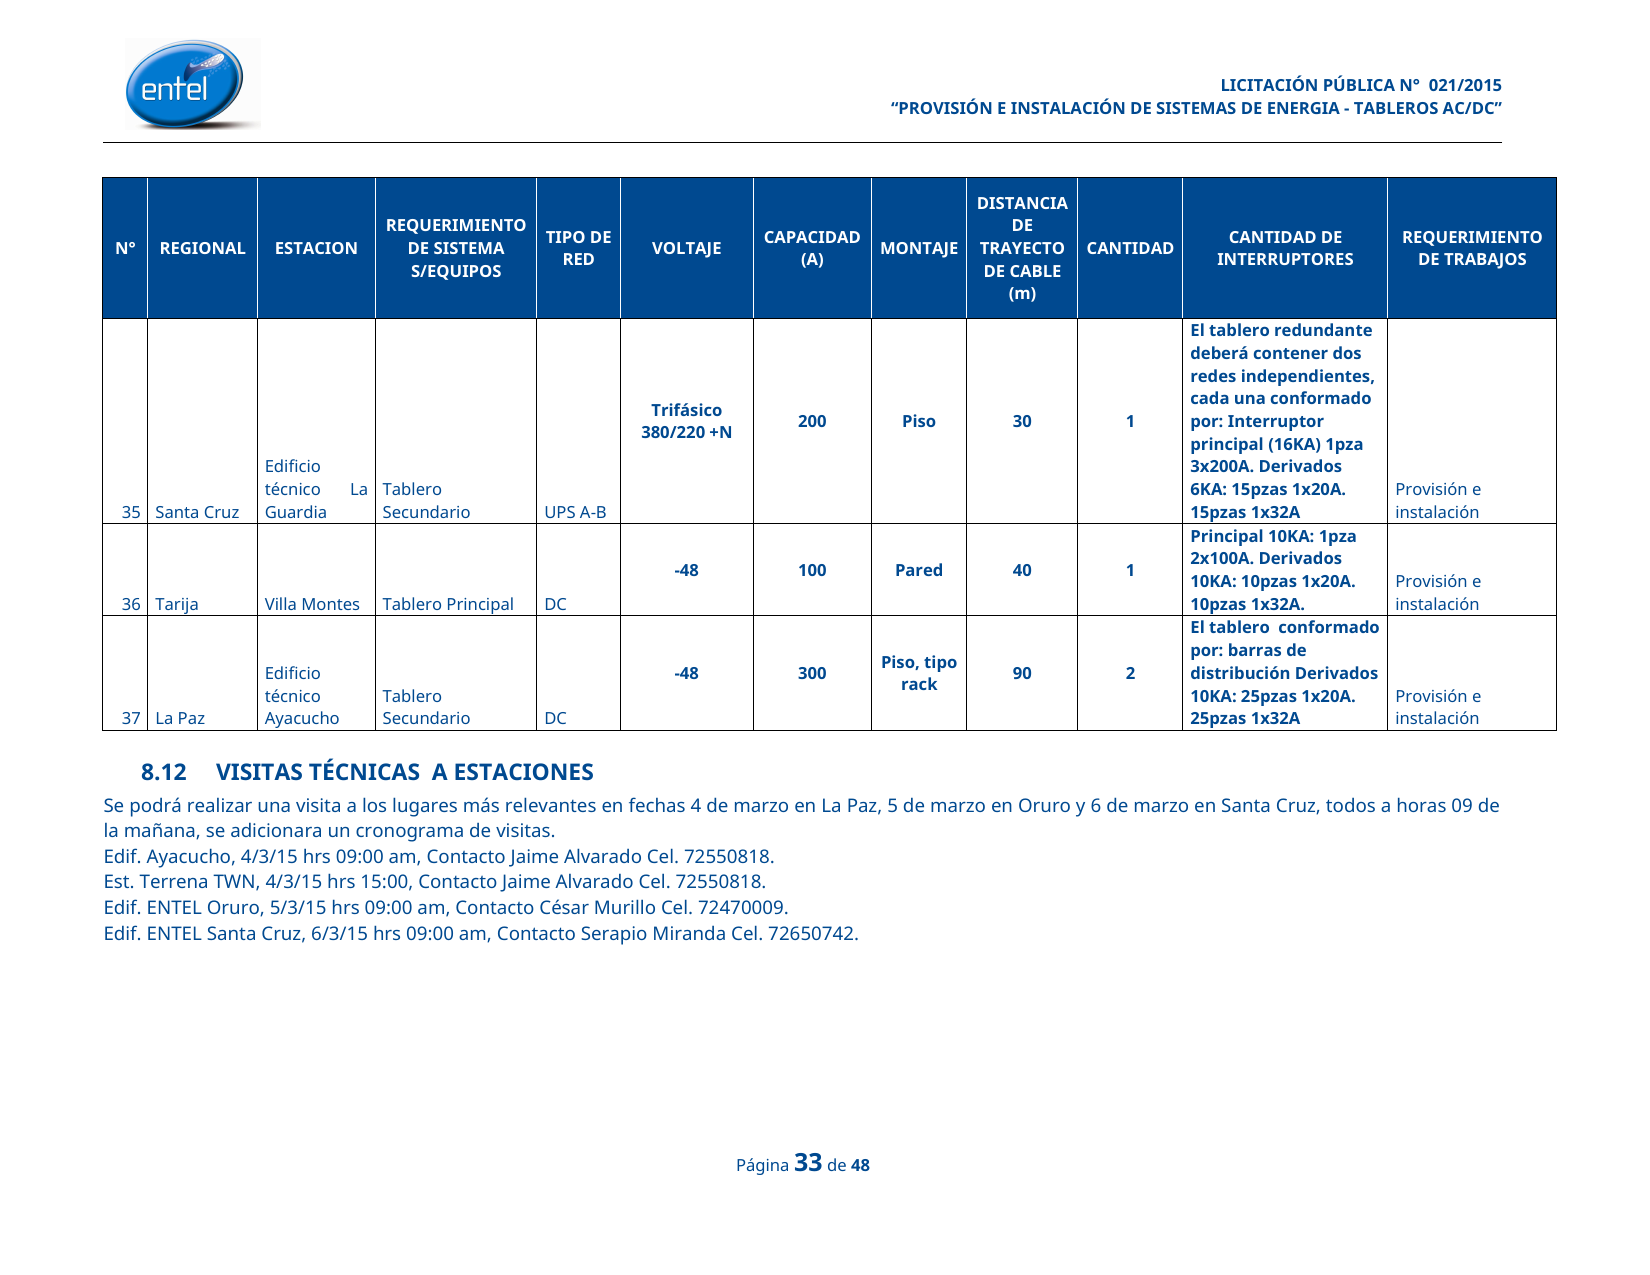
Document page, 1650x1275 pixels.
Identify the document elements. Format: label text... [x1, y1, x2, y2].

table_cell 90 [967, 616, 1077, 730]
table_cell 30 [967, 319, 1077, 523]
text Edif. Ayacucho, 4/3/15 hrs 09:00 am, Contacto Jaime Alvarado Cel. 72550818. [103, 843, 1502, 869]
table_cell 40 [967, 524, 1077, 615]
text Edif. ENTEL Santa Cruz, 6/3/15 hrs 09:00 am, Contacto Serapio Miranda Cel. 72650742. [103, 920, 1502, 945]
table_header CANTIDAD DE INTERRUPTORES [1183, 178, 1387, 318]
table_header REQUERIMIENTO DE SISTEMA S/EQUIPOS [376, 178, 536, 318]
table_cell 1 [1078, 524, 1182, 615]
table_header MONTAJE [872, 178, 966, 318]
table_cell Provisión e instalación [1388, 616, 1556, 730]
text Edif. ENTEL Oruro, 5/3/15 hrs 09:00 am, Contacto César Murillo Cel. 72470009. [103, 894, 1502, 920]
table_cell 1 [1078, 319, 1182, 523]
table_cell UPS A-B [537, 319, 620, 523]
table_cell Santa Cruz [148, 319, 257, 523]
table_cell El tablero redundante deberá contener dos redes independientes, cada una conformado por: Interruptor principal (16KA) 1pza 3x200A. Derivados 6KA: 15pzas 1x20A. 15pzas 1x32A [1183, 319, 1387, 523]
table_cell Tablero Principal [376, 524, 536, 615]
text Se podrá realizar una visita a los lugares más relevantes en fechas 4 de marzo en La Paz, 5 de marzo en Oruro y 6 de marzo en Santa Cruz, todos a horas 09 de la mañana, se adicionara un cronograma de visitas. [103, 792, 1502, 843]
table_header ESTACION [258, 178, 375, 318]
table_cell Tablero Secundario [376, 616, 536, 730]
table_header REQUERIMIENTO DE TRABAJOS [1388, 178, 1556, 318]
text Est. Terrena TWN, 4/3/15 hrs 15:00, Contacto Jaime Alvarado Cel. 72550818. [103, 869, 1502, 894]
table_header TIPO DE RED [537, 178, 620, 318]
table_cell El tablero conformado por: barras de distribución Derivados 10KA: 25pzas 1x20A. 25pzas 1x32A [1183, 616, 1387, 730]
table_cell 2 [1078, 616, 1182, 730]
table_cell La Paz [148, 616, 257, 730]
table_cell Pared [872, 524, 966, 615]
table_cell Provisión e instalación [1388, 524, 1556, 615]
table_cell 100 [754, 524, 871, 615]
table_cell -48 [621, 524, 753, 615]
table_header DISTANCIA DE TRAYECTO DE CABLE (m) [967, 178, 1077, 318]
table_cell Tarija [148, 524, 257, 615]
table_header REGIONAL [148, 178, 257, 318]
table_header VOLTAJE [621, 178, 753, 318]
table_cell Villa Montes [258, 524, 375, 615]
table_cell 200 [754, 319, 871, 523]
picture [125, 38, 261, 130]
table_cell Provisión e instalación [1388, 319, 1556, 523]
table_cell -48 [621, 616, 753, 730]
table_header CAPACIDAD (A) [754, 178, 871, 318]
table_cell Principal 10KA: 1pza 2x100A. Derivados 10KA: 10pzas 1x20A. 10pzas 1x32A. [1183, 524, 1387, 615]
list VISITAS TÉCNICAS A ESTACIONES [141, 756, 1502, 787]
table_cell 35 [103, 319, 147, 523]
table_cell DC [537, 616, 620, 730]
table_cell Piso, tipo rack [872, 616, 966, 730]
table_cell Trifásico 380/220 +N [621, 319, 753, 523]
table_cell Piso [872, 319, 966, 523]
table_cell DC [537, 524, 620, 615]
table_cell 37 [103, 616, 147, 730]
table_cell 300 [754, 616, 871, 730]
table_cell 36 [103, 524, 147, 615]
table_cell Tablero Secundario [376, 319, 536, 523]
table_cell Edificio técnico La Guardia [258, 319, 375, 523]
table_header N° [103, 178, 147, 318]
table_header CANTIDAD [1078, 178, 1182, 318]
table_cell Edificio técnico Ayacucho [258, 616, 375, 730]
